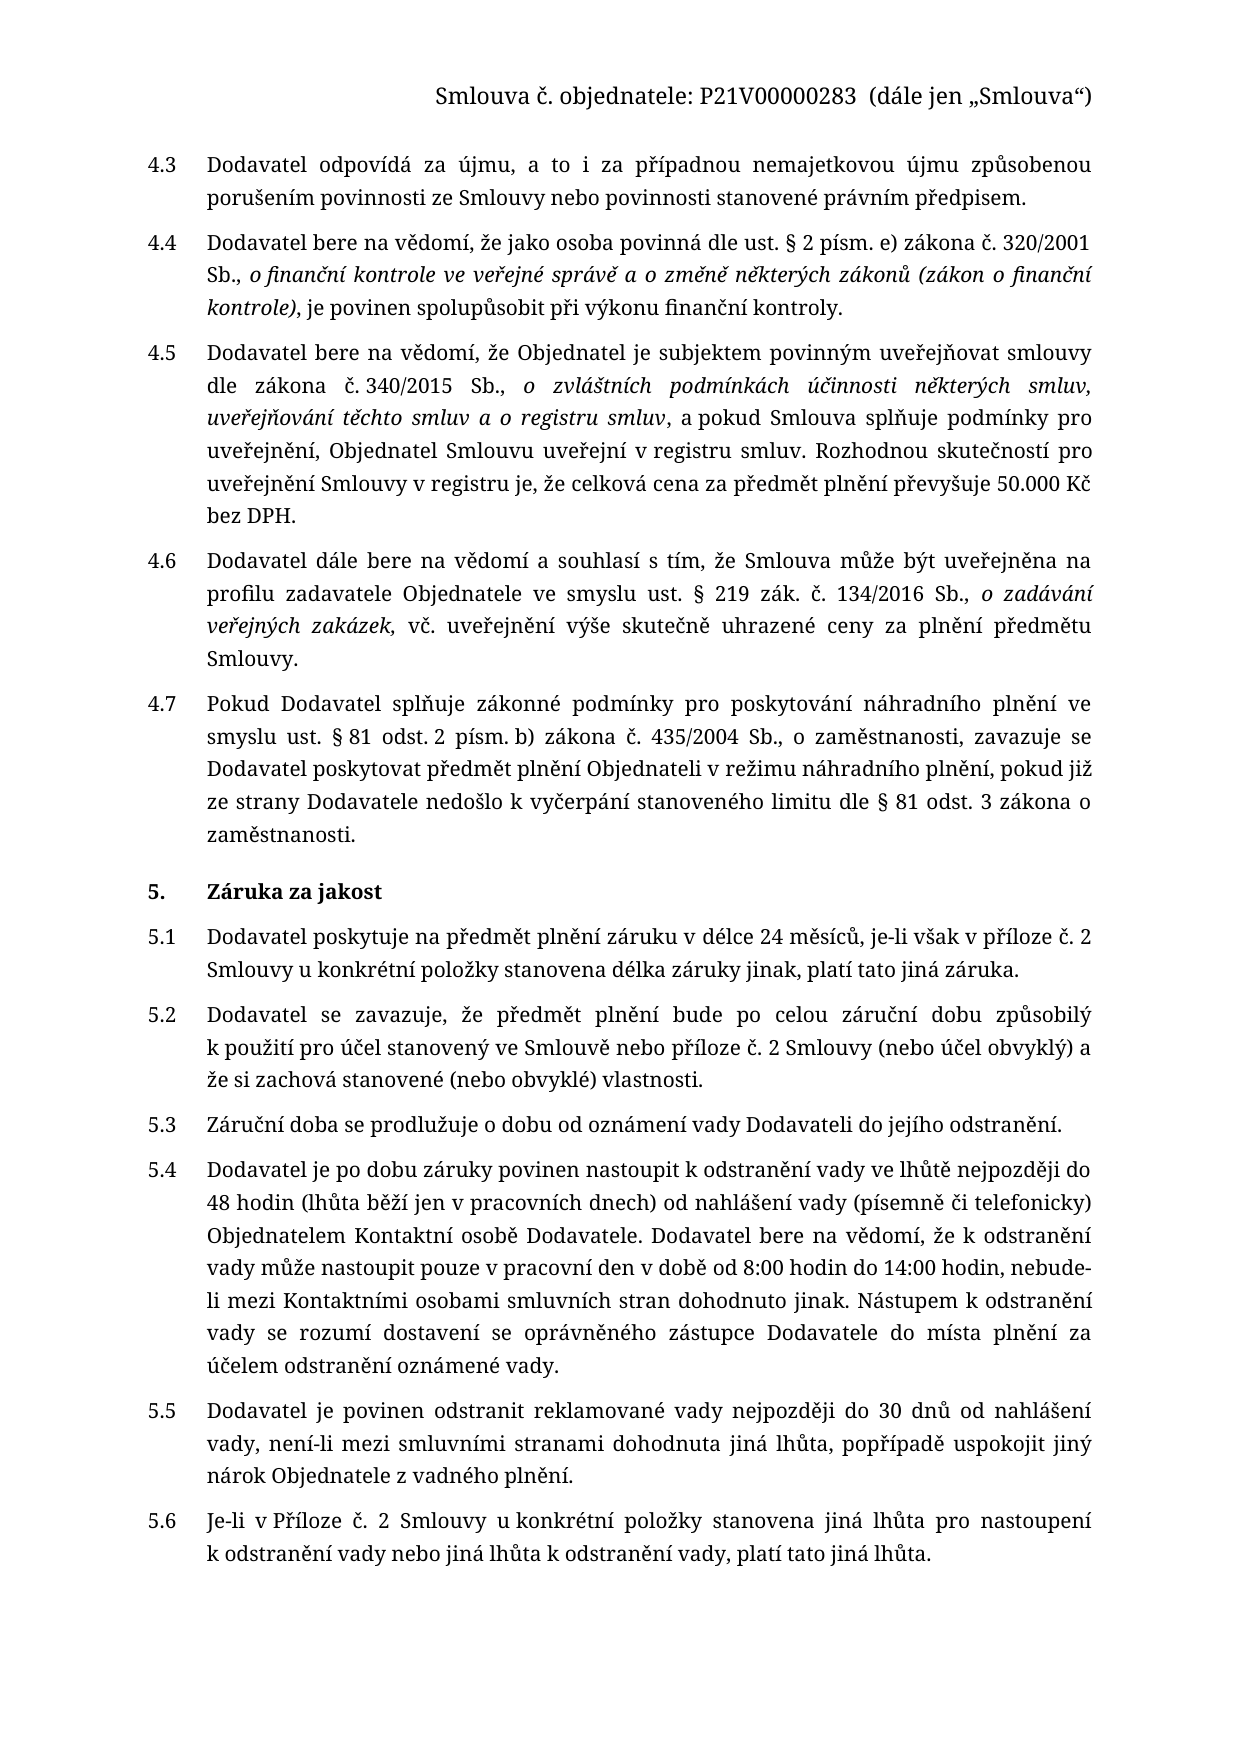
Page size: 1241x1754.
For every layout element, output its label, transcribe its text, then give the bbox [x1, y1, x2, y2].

list Dodavatel odpovídá za újmu, a to i za případnou nemajetkovou újmu způsobenou porušením povinnosti ze Smlouvy nebo povinnosti stanovené právním předpisem. [148, 150, 1093, 211]
list Pokud Dodavatel splňuje zákonné podmínky pro poskytování náhradního plnění ve smyslu ust. § 81 odst. 2 písm. b) zákona č. 435/2004 Sb., o zaměstnanosti, zavazuje se Dodavatel poskytovat předmět plnění Objednateli v režimu náhradního plnění, pokud již ze strany Dodavatele nedošlo k vyčerpání stanoveného limitu dle § 81 odst. 3 zákona o zaměstnanosti. [148, 689, 1093, 848]
list Dodavatel bere na vědomí, že Objednatel je subjektem povinným uveřejňovat smlouvy dle zákona č. 340/2015 Sb., o zvláštních podmínkách účinnosti některých smluv, uveřejňování těchto smluv a o registru smluv, a pokud Smlouva splňuje podmínky pro uveřejnění, Objednatel Smlouvu uveřejní v registru smluv. Rozhodnou skutečností pro uveřejnění Smlouvy v registru je, že celková cena za předmět plnění převyšuje 50.000 Kč bez DPH. [148, 338, 1093, 530]
list Dodavatel je povinen odstranit reklamované vady nejpozději do 30 dnů od nahlášení vady, není-li mezi smluvními stranami dohodnuta jiná lhůta, popřípadě uspokojit jiný nárok Objednatele z vadného plnění. [148, 1396, 1093, 1490]
list Záruka za jakost [148, 877, 1093, 906]
list Je-li v Příloze č. 2 Smlouvy u konkrétní položky stanovena jiná lhůta pro nastoupení k odstranění vady nebo jiná lhůta k odstranění vady, platí tato jiná lhůta. [148, 1507, 1093, 1568]
list Dodavatel dále bere na vědomí a souhlasí s tím, že Smlouva může být uveřejněna na profilu zadavatele Objednatele ve smyslu ust. § 219 zák. č. 134/2016 Sb., o zadávání veřejných zakázek, vč. uveřejnění výše skutečně uhrazené ceny za plnění předmětu Smlouvy. [148, 546, 1093, 673]
list Dodavatel se zavazuje, že předmět plnění bude po celou záruční dobu způsobilý k použití pro účel stanovený ve Smlouvě nebo příloze č. 2 Smlouvy (nebo účel obvyklý) a že si zachová stanovené (nebo obvyklé) vlastnosti. [148, 1000, 1093, 1094]
list Dodavatel bere na vědomí, že jako osoba povinná dle ust. § 2 písm. e) zákona č. 320/2001 Sb., o finanční kontrole ve veřejné správě a o změně některých zákonů (zákon o finanční kontrole), je povinen spolupůsobit při výkonu finanční kontroly. [148, 228, 1093, 322]
list Dodavatel je po dobu záruky povinen nastoupit k odstranění vady ve lhůtě nejpozději do 48 hodin (lhůta běží jen v pracovních dnech) od nahlášení vady (písemně či telefonicky) Objednatelem Kontaktní osobě Dodavatele. Dodavatel bere na vědomí, že k odstranění vady může nastoupit pouze v pracovní den v době od 8:00 hodin do 14:00 hodin, nebude-li mezi Kontaktními osobami smluvních stran dohodnuto jinak. Nástupem k odstranění vady se rozumí dostavení se oprávněného zástupce Dodavatele do místa plnění za účelem odstranění oznámené vady. [148, 1156, 1093, 1379]
list Záruční doba se prodlužuje o dobu od oznámení vady Dodavateli do jejího odstranění. [148, 1110, 1093, 1139]
list Dodavatel poskytuje na předmět plnění záruku v délce 24 měsíců, je-li však v příloze č. 2 Smlouvy u konkrétní položky stanovena délka záruky jinak, platí tato jiná záruka. [148, 922, 1093, 983]
